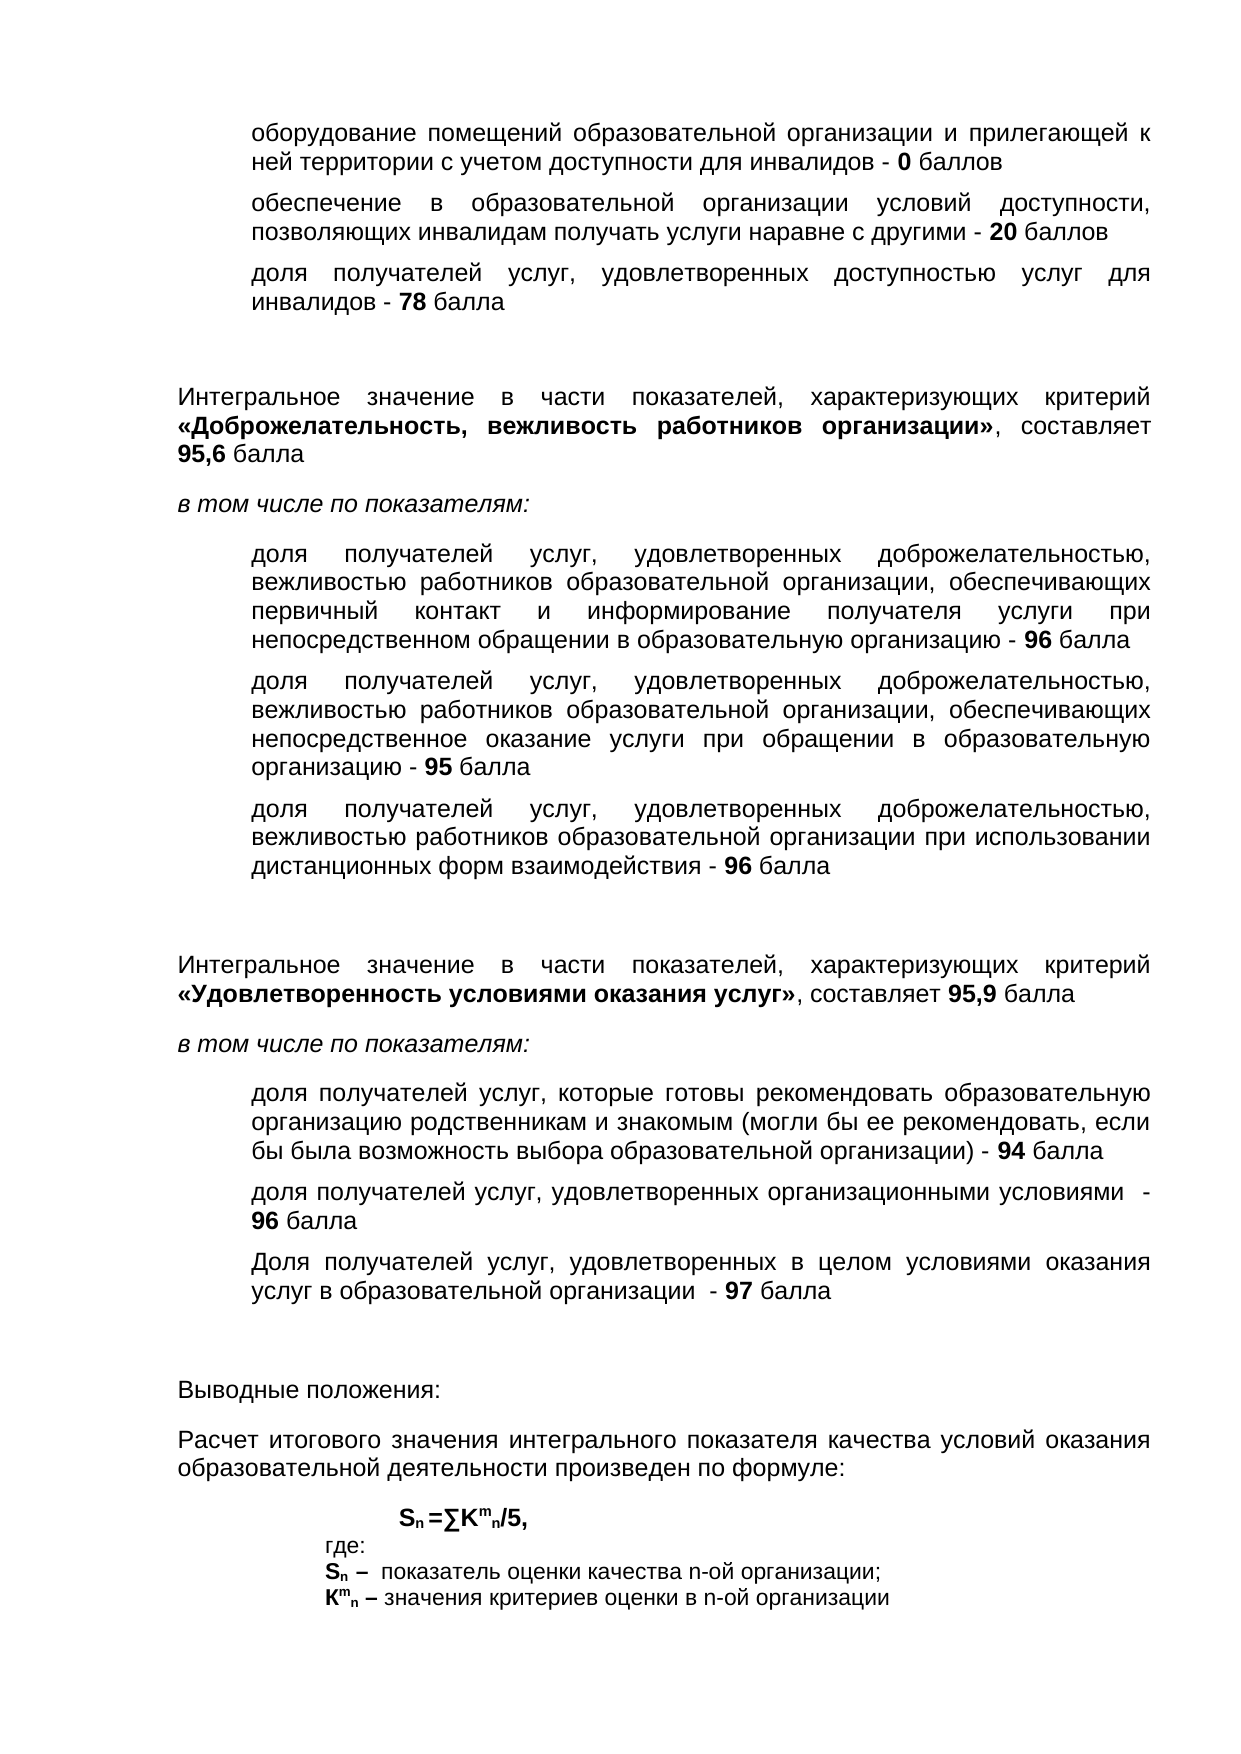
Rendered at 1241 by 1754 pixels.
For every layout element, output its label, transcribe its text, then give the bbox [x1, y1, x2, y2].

text Доля получателей услуг, удовлетворенных в целом условиями оказания услуг в образовательной организации - 97 балла [251, 1247, 1152, 1304]
text доля получателей услуг, которые готовы рекомендовать образовательную организацию родственникам и знакомым (могли бы ее рекомендовать, если бы была возможность выбора образовательной организации) - 94 балла [251, 1078, 1152, 1164]
text где: [325, 1532, 1152, 1558]
text обеспечение в образовательной организации условий доступности, позволяющих инвалидам получать услуги наравне с другими - 20 баллов [251, 188, 1152, 246]
text Sn =∑Kmn/5, [398, 1503, 1152, 1532]
text в том числе по показателям: [177, 1029, 1152, 1057]
text Выводные положения: [177, 1375, 1152, 1404]
text оборудование помещений образовательной организации и прилегающей к ней территории с учетом доступности для инвалидов - 0 баллов [251, 118, 1152, 176]
text Расчет итогового значения интегрального показателя качества условий оказания образовательной деятельности произведен по формуле: [177, 1424, 1152, 1482]
text Sn – показатель оценки качества n-ой организации; [325, 1558, 1152, 1584]
text Кmn – значения критериев оценки в n-ой организации [325, 1584, 1152, 1611]
text доля получателей услуг, удовлетворенных доброжелательностью, вежливостью работников образовательной организации при использовании дистанционных форм взаимодействия - 96 балла [251, 793, 1152, 880]
text в том числе по показателям: [177, 489, 1152, 518]
text доля получателей услуг, удовлетворенных доброжелательностью, вежливостью работников образовательной организации, обеспечивающих первичный контакт и информирование получателя услуги при непосредственном обращении в образовательную организацию - 96 балла [251, 538, 1152, 653]
text доля получателей услуг, удовлетворенных доброжелательностью, вежливостью работников образовательной организации, обеспечивающих непосредственное оказание услуги при обращении в образовательную организацию - 95 балла [251, 666, 1152, 781]
text Интегральное значение в части показателей, характеризующих критерий «Доброжелательность, вежливость работников организации», составляет 95,6 балла [177, 382, 1152, 468]
text доля получателей услуг, удовлетворенных организационными условиями - 96 балла [251, 1177, 1152, 1234]
text Интегральное значение в части показателей, характеризующих критерий «Удовлетворенность условиями оказания услуг», составляет 95,9 балла [177, 950, 1152, 1008]
text доля получателей услуг, удовлетворенных доступностью услуг для инвалидов - 78 балла [251, 258, 1152, 316]
